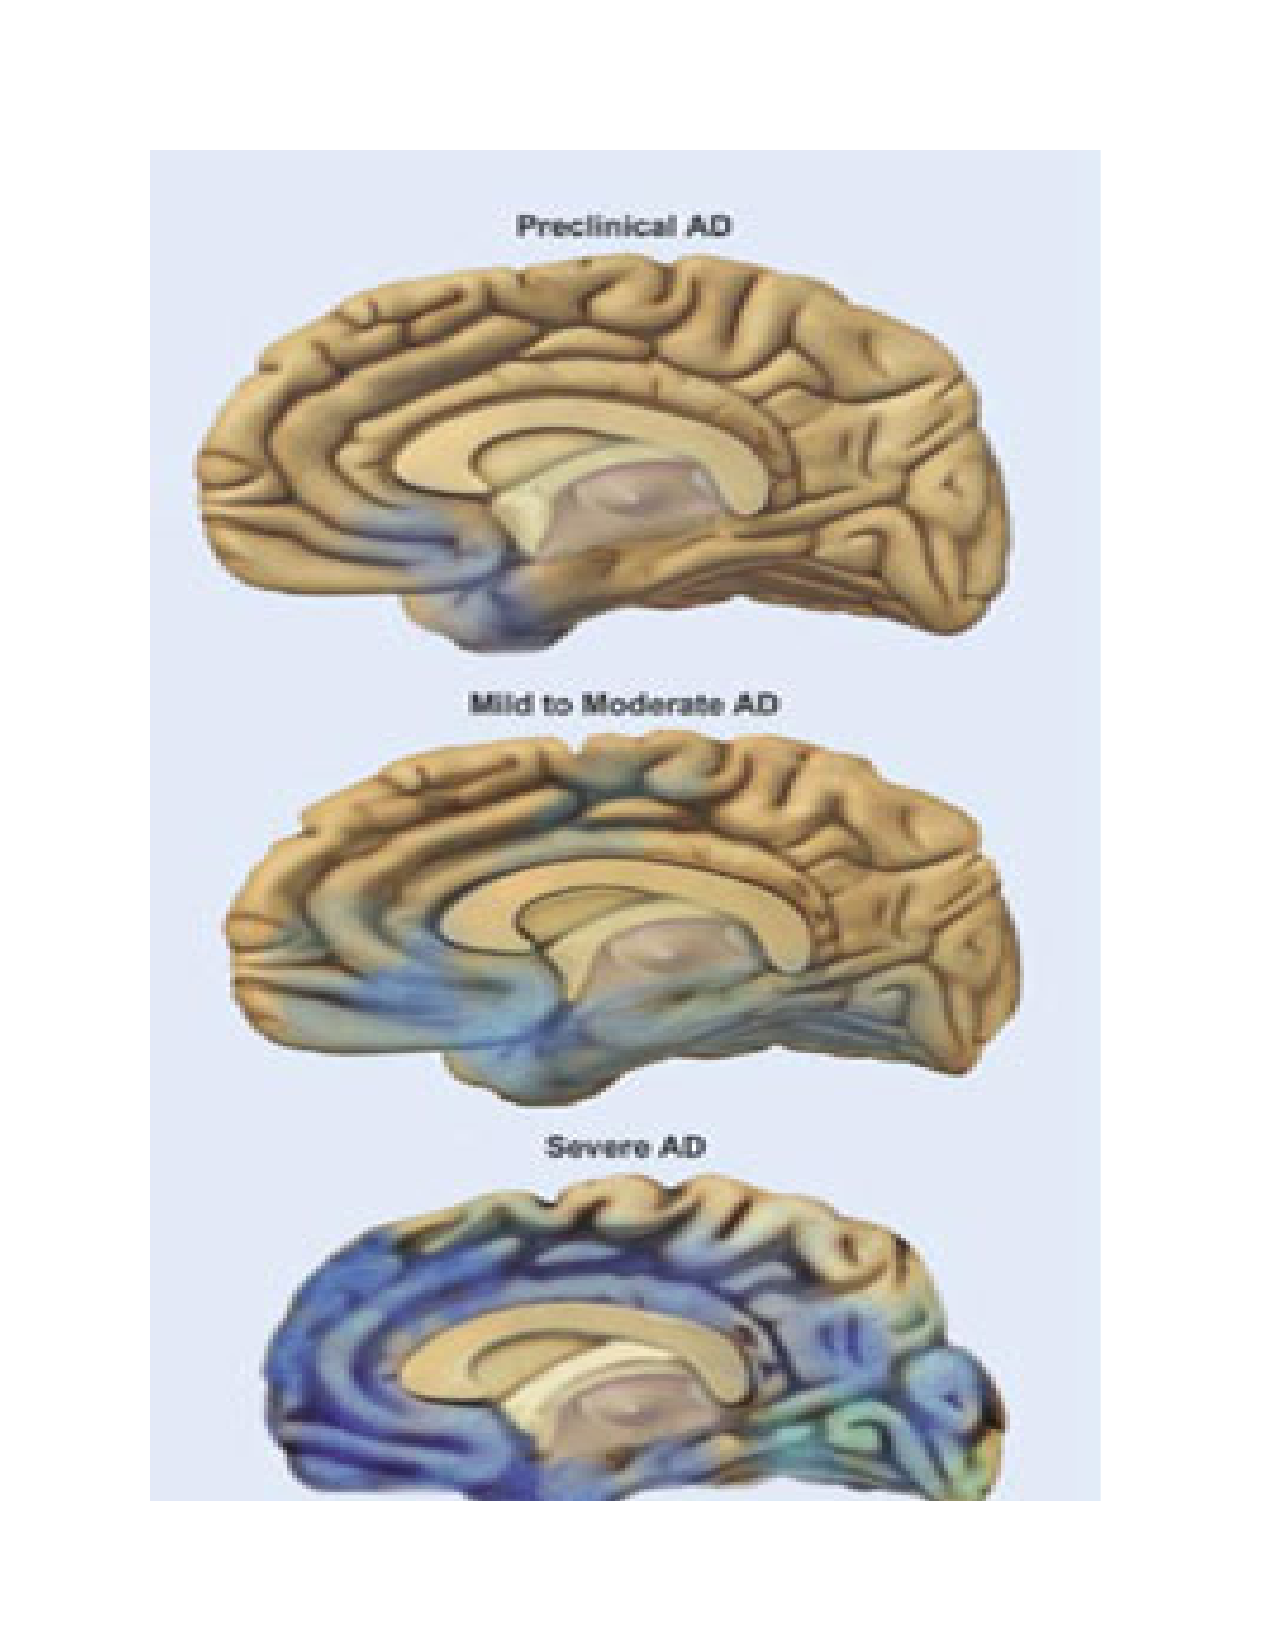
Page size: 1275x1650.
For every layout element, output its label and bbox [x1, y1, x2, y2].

picture [150, 150, 1101, 1501]
